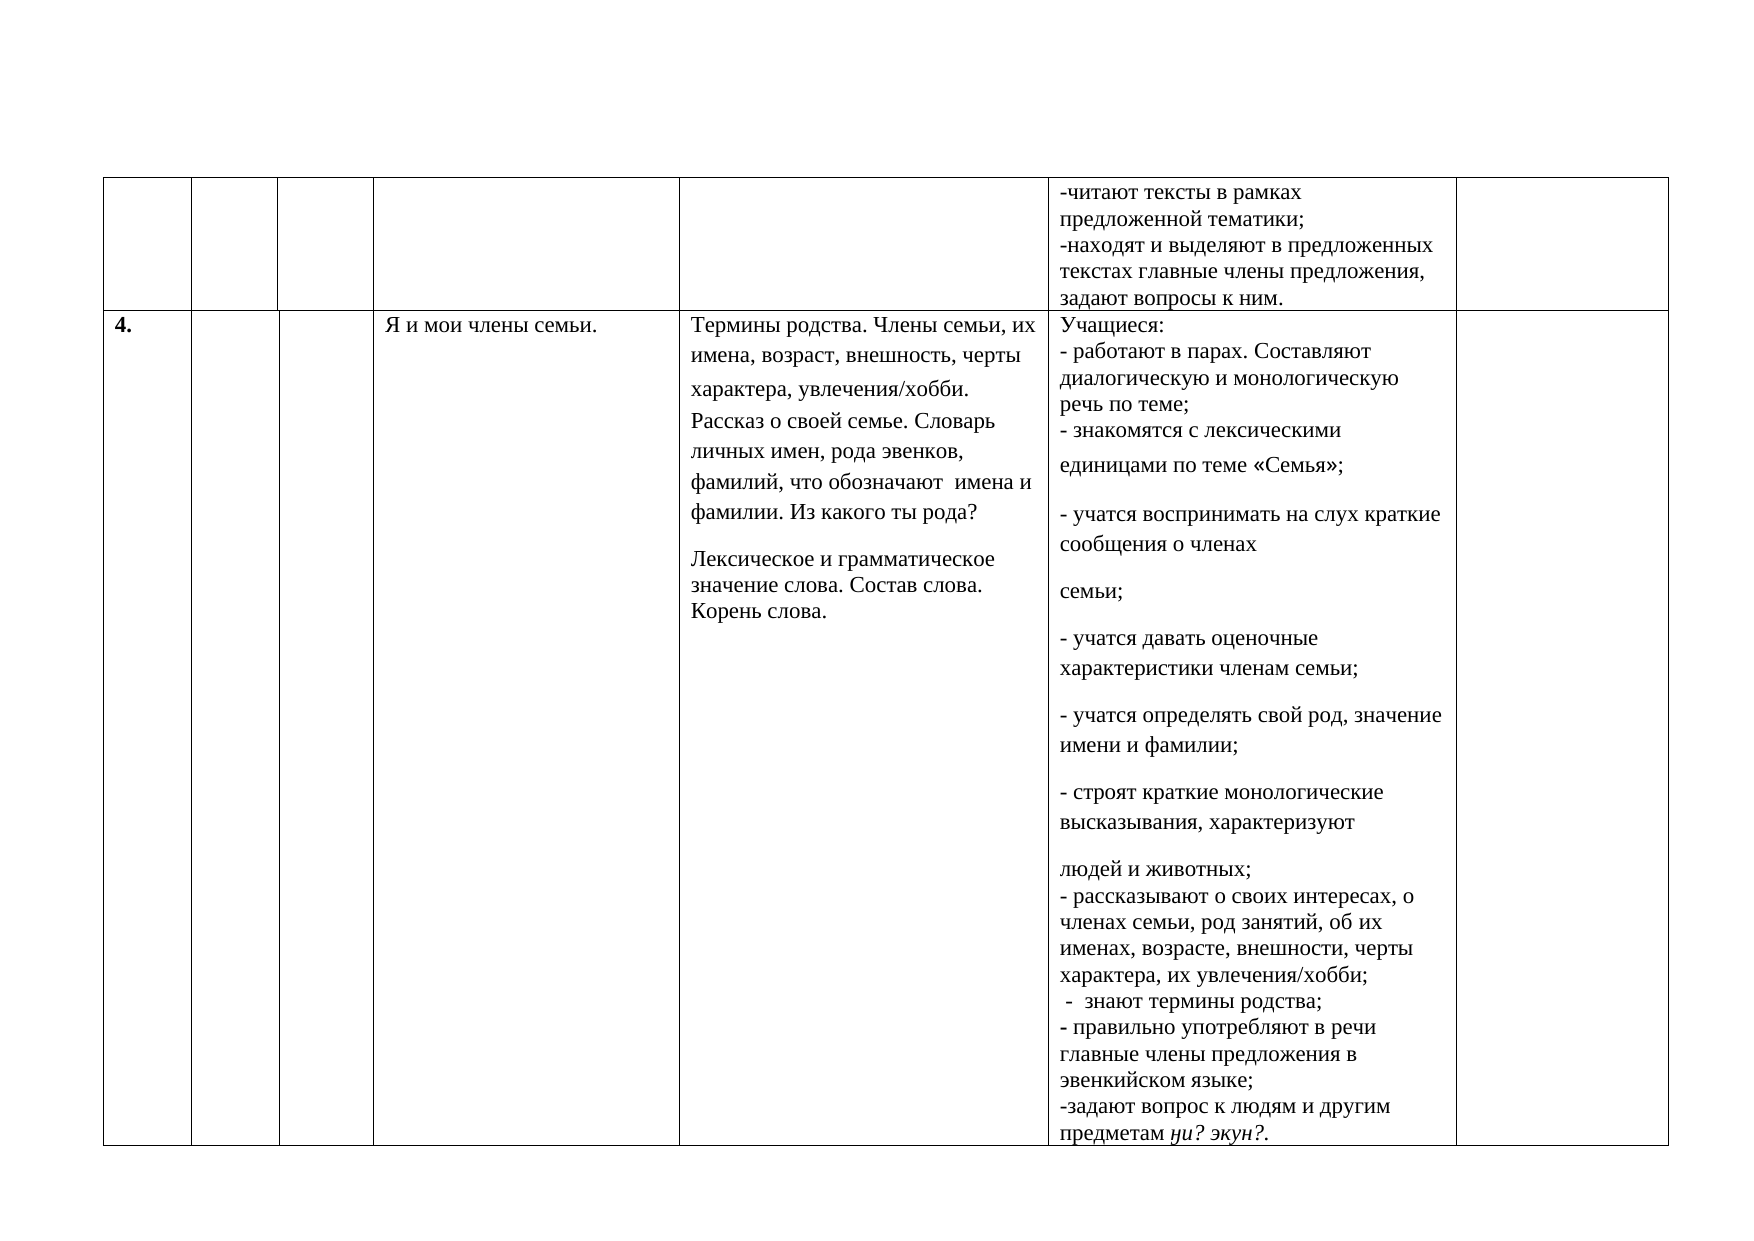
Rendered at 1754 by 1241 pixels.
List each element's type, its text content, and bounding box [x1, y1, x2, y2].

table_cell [1049, 178, 1456, 310]
table_cell 4. [104, 311, 191, 1145]
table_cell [374, 311, 679, 1145]
table_cell [278, 178, 373, 310]
table_cell [1457, 311, 1668, 1145]
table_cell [1049, 311, 1456, 1145]
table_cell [374, 178, 679, 310]
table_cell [680, 178, 1048, 310]
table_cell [680, 311, 1048, 1145]
table_cell [192, 178, 277, 310]
table_cell [1457, 178, 1668, 310]
table_cell [192, 311, 279, 1145]
table_cell [280, 311, 373, 1145]
table_cell 3. [104, 178, 191, 310]
